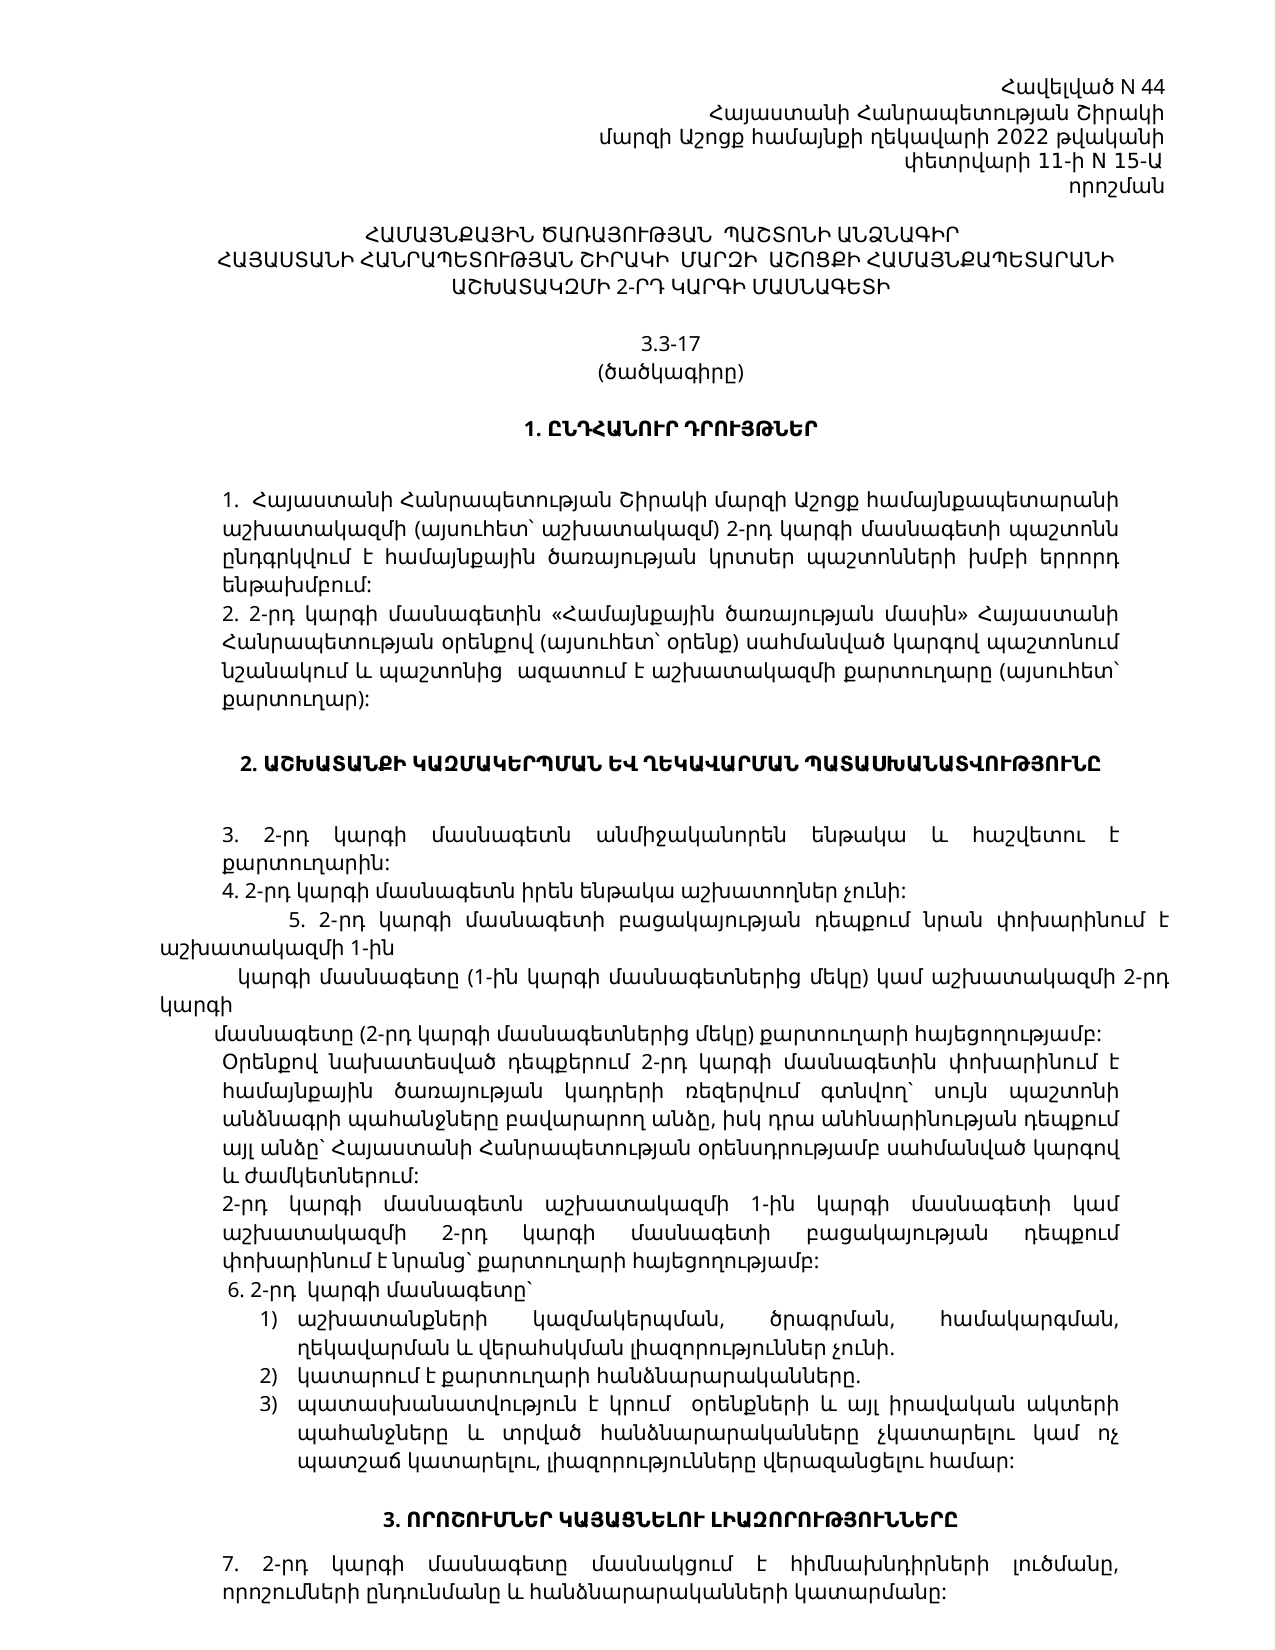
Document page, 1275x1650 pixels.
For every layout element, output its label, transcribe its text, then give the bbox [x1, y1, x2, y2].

text 4. 2-րդ կարգի մասնագետն իրեն ենթակա աշխատողներ չունի: [222, 877, 1119, 905]
text 3. ՈՐՈՇՈՒՄՆԵՐ ԿԱՅԱՑՆԵԼՈՒ ԼԻԱԶՈՐՈՒԹՅՈՒՆՆԵՐԸ [222, 1505, 1119, 1534]
text 1. Հայաստանի Հանրապետության Շիրակի մարզի Աշոցք համայնքապետարանի աշխատակազմի (այսուհետ՝ աշխատակազմ) 2-րդ կարգի մասնագետի պաշտոնն ընդգրկվում է համայնքային ծառայության կրտսեր պաշտոնների խմբի երրորդ ենթախմբում: [222, 485, 1119, 599]
text կարգի մասնագետը (1-ին կարգի մասնագետներից մեկը) կամ աշխատակազմի 2-րդ կարգի [159, 962, 1169, 1019]
text ՀԱՄԱՅՆՔԱՅԻՆ ԾԱՌԱՅՈՒԹՅԱՆ ՊԱՇՏՈՆԻ ԱՆՁՆԱԳԻՐ [159, 223, 1165, 248]
text 3. 2-րդ կարգի մասնագետն անմիջականորեն ենթակա և հաշվետու է քարտուղարին: [222, 820, 1119, 877]
subtitle ԱՇԽԱՏԱԿԶՄԻ 2-ՐԴ ԿԱՐԳԻ ՄԱՍՆԱԳԵՏԻ [222, 272, 1119, 300]
text Հավելված N 44 [823, 72, 1165, 101]
text (ծածկագիրը) [222, 357, 1119, 386]
list աշխատանքների կազմակերպման, ծրագրման, համակարգման, ղեկավարման և վերահսկման լիազորություններ չունի. [259, 1304, 1119, 1361]
list կատարում է քարտուղարի հանձնարարականները. [259, 1361, 1119, 1389]
text 2-րդ կարգի մասնագետն աշխատակազմի 1-ին կարգի մասնագետի կամ աշխատակազմի 2-րդ կարգի մասնագետի բացակայության դեպքում փոխարինում է նրանց` քարտուղարի հայեցողությամբ: [222, 1189, 1119, 1275]
subtitle ՀԱՅԱՍՏԱՆԻ ՀԱՆՐԱՊԵՏՈՒԹՅԱՆ ՇԻՐԱԿԻ ՄԱՐԶԻ ԱՇՈՑՔԻ ՀԱՄԱՅՆՔԱՊԵՏԱՐԱՆԻ [159, 248, 1172, 272]
text 2. 2-րդ կարգի մասնագետին «Համայնքային ծառայության մասին» Հայաստանի Հանրապետության օրենքով (այսուհետ՝ օրենք) սահմանված կարգով պաշտոնում նշանակում և պաշտոնից ազատում է աշխատակազմի քարտուղարը (այսուհետ՝ քարտուղար): [222, 599, 1119, 713]
list պատասխանատվություն է կրում օրենքների և այլ իրավական ակտերի պահանջները և տրված հանձնարարականները չկատարելու կամ ոչ պատշաճ կատարելու, լիազորությունները վերազանցելու համար: [259, 1389, 1119, 1475]
text 3.3-17 [222, 329, 1119, 357]
text փետրվարի 11-ի N 15-Ա որոշման [159, 149, 1165, 198]
text Հայաստանի Հանրապետության Շիրակի մարզի Աշոցք համայնքի ղեկավարի 2022 թվականի [159, 101, 1165, 149]
text 5. 2-րդ կարգի մասնագետի բացակայության դեպքում նրան փոխարինում է աշխատակազմի 1-ին [159, 905, 1169, 962]
text Օրենքով նախատեսված դեպքերում 2-րդ կարգի մասնագետին փոխարինում է համայնքային ծառայության կադրերի ռեզերվում գտնվող` սույն պաշտոնի անձնագրի պահանջները բավարարող անձը, իսկ դրա անհնարինության դեպքում այլ անձը` Հայաստանի Հանրապետության օրենսդրությամբ սահմանված կարգով և ժամկետներում: [222, 1047, 1119, 1189]
text 2. ԱՇԽԱՏԱՆՔԻ ԿԱԶՄԱԿԵՐՊՄԱՆ ԵՎ ՂԵԿԱՎԱՐՄԱՆ ՊԱՏԱՍԽԱՆԱՏՎՈՒԹՅՈՒՆԸ [222, 749, 1119, 777]
text 7. 2-րդ կարգի մասնագետը մասնակցում է հիմնախնդիրների լուծմանը, որոշումների ընդունմանը և հանձնարարականների կատարմանը: [222, 1549, 1119, 1606]
text մասնագետը (2-րդ կարգի մասնագետներից մեկը) քարտուղարի հայեցողությամբ: [159, 1019, 1169, 1047]
text 6. 2-րդ կարգի մասնագետը` [222, 1275, 1119, 1303]
text 1. ԸՆԴՀԱՆՈՒՐ ԴՐՈՒՅԹՆԵՐ [222, 414, 1119, 443]
